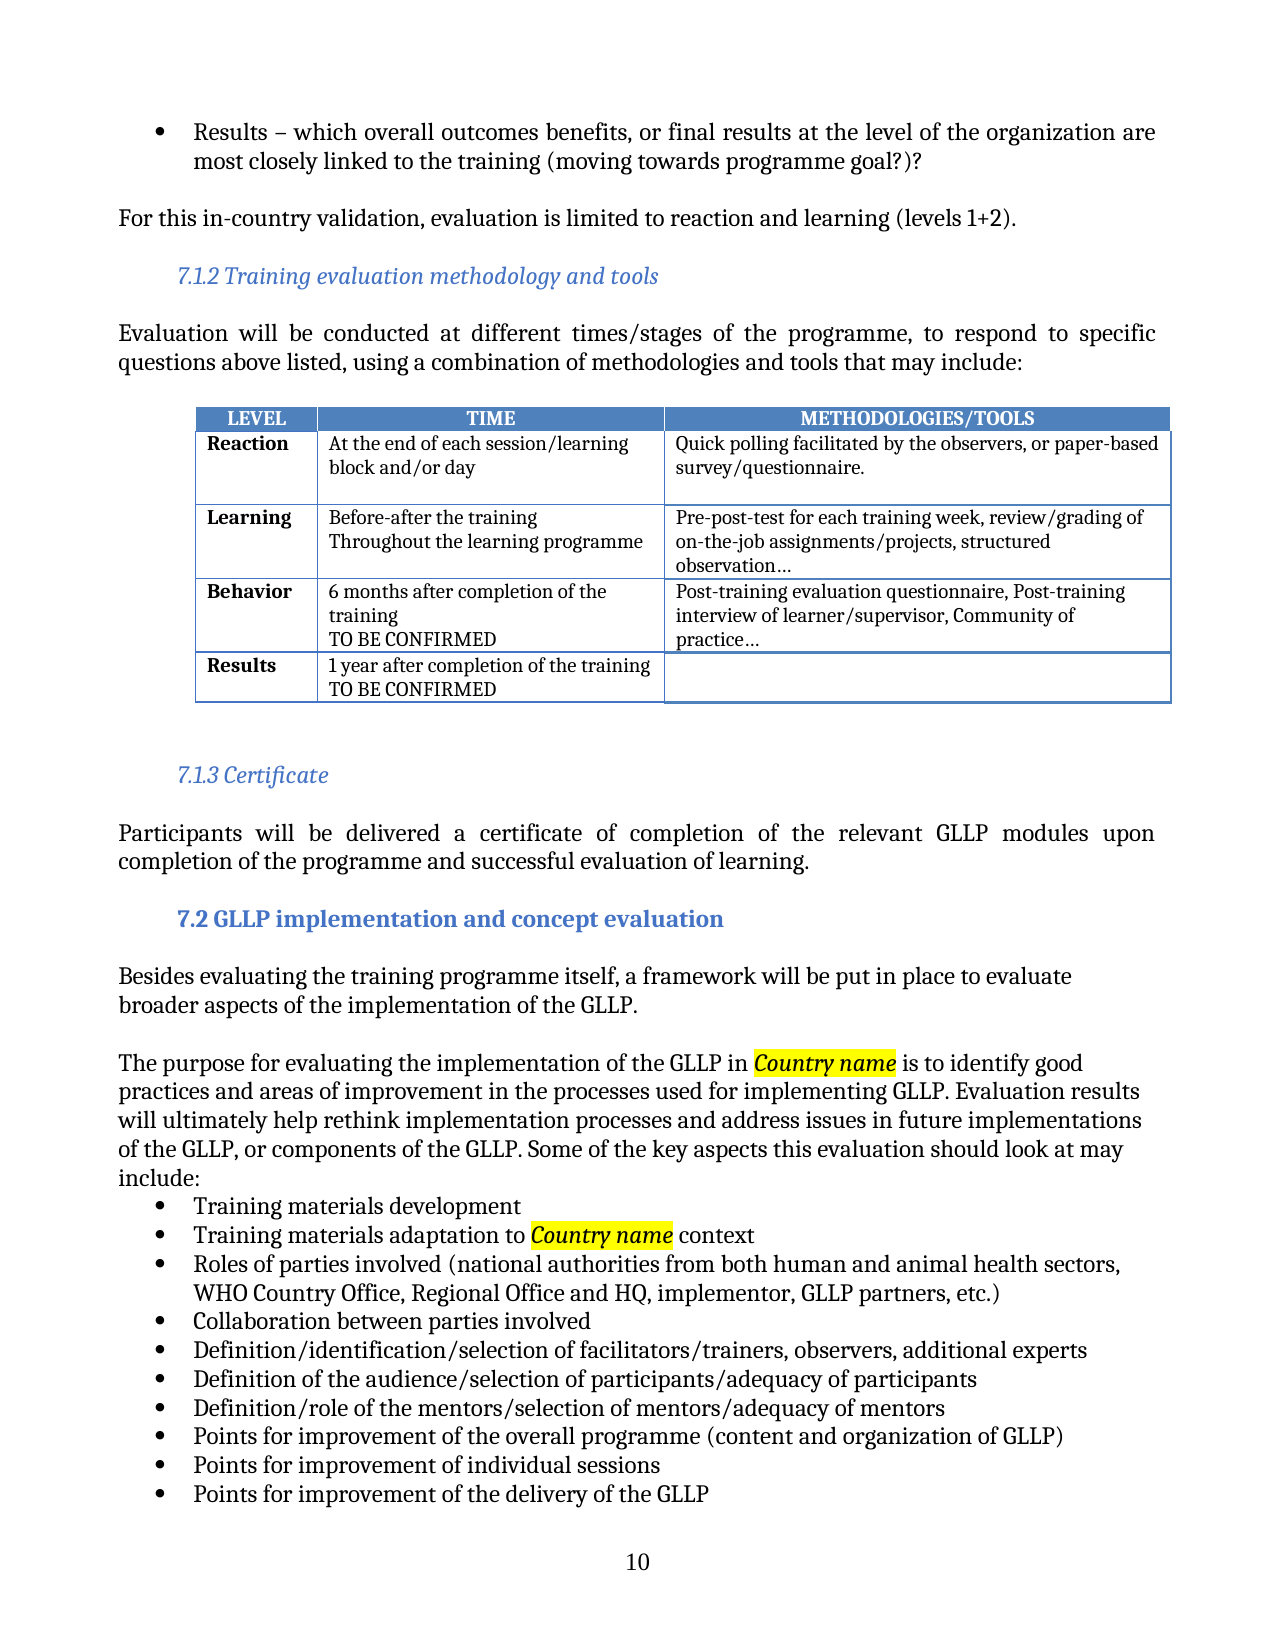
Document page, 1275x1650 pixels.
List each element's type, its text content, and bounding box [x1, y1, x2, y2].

list Definition of the audience/selection of participants/adequacy of participants [156, 1365, 1157, 1393]
table_header LEVEL [196, 407, 317, 431]
table_header TIME [318, 407, 664, 431]
table_cell Quick polling facilitated by the observers, or paper-based survey/questionnaire. [665, 432, 1170, 503]
list Points for improvement of the overall programme (content and organization of GLLP) [156, 1422, 1157, 1451]
list Training materials development [156, 1192, 1157, 1221]
list Roles of parties involved (national authorities from both human and animal health sectors, WHO Country Office, Regional Office and HQ, implementor, GLLP partners, etc.) [156, 1250, 1157, 1307]
table_cell 6 months after completion of the training TO BE CONFIRMED [318, 579, 664, 651]
subtitle 7.2 GLLP implementation and concept evaluation [118, 905, 1157, 933]
text Besides evaluating the training programme itself, a framework will be put in place to evaluate broader aspects of the implementation of the GLLP. [118, 962, 1157, 1020]
table_cell 1 year after completion of the training TO BE CONFIRMED [318, 653, 664, 701]
list Points for improvement of individual sessions [156, 1451, 1157, 1480]
list Training materials adaptation to Country name context [673, 1221, 1157, 1250]
list Training materials adaptation to Country name context [156, 1221, 531, 1250]
table_cell Reaction [196, 432, 317, 503]
text Participants will be delivered a certificate of completion of the relevant GLLP modules upon completion of the programme and successful evaluation of learning. [118, 818, 1157, 876]
subtitle 7.1.3 Certificate [177, 761, 1157, 790]
list Points for improvement of the delivery of the GLLP [156, 1480, 1157, 1508]
list Results – which overall outcomes benefits, or final results at the level of the organization are most closely linked to the training (moving towards programme goal?)? [156, 118, 1157, 176]
list Definition/role of the mentors/selection of mentors/adequacy of mentors [156, 1393, 1157, 1422]
table_cell [665, 654, 1170, 701]
table_cell Results [196, 653, 317, 701]
list Definition/identification/selection of facilitators/trainers, observers, additional experts [156, 1336, 1157, 1365]
subtitle 7.1.2 Training evaluation methodology and tools [177, 262, 1157, 291]
table_cell Pre-post-test for each training week, review/grading of on-the-job assignments/projects, structured observation… [665, 506, 1170, 577]
list Collaboration between parties involved [156, 1307, 1157, 1336]
table_cell At the end of each session/learning block and/or day [318, 432, 664, 503]
list For this in-country validation, evaluation is limited to reaction and learning (levels 1+2). [118, 204, 1157, 233]
table_cell Post-training evaluation questionnaire, Post-training interview of learner/supervisor, Community of practice… [665, 580, 1170, 651]
text Evaluation will be conducted at different times/stages of the programme, to respond to specific questions above listed, using a combination of methodologies and tools that may include: [118, 319, 1157, 377]
table_header METHODOLOGIES/TOOLS [665, 407, 1170, 431]
table_cell Learning [196, 505, 317, 577]
text The purpose for evaluating the implementation of the GLLP in Country name is to identify good practices and areas of improvement in the processes used for implementing GLLP. Evaluation results will ultimately help rethink implementation processes and address issues in future implementations of the GLLP, or components of the GLLP. Some of the key aspects this evaluation should look at may include: [118, 1048, 1157, 1192]
table_cell Before-after the training Throughout the learning programme [318, 505, 664, 577]
table_cell Behavior [196, 579, 317, 651]
